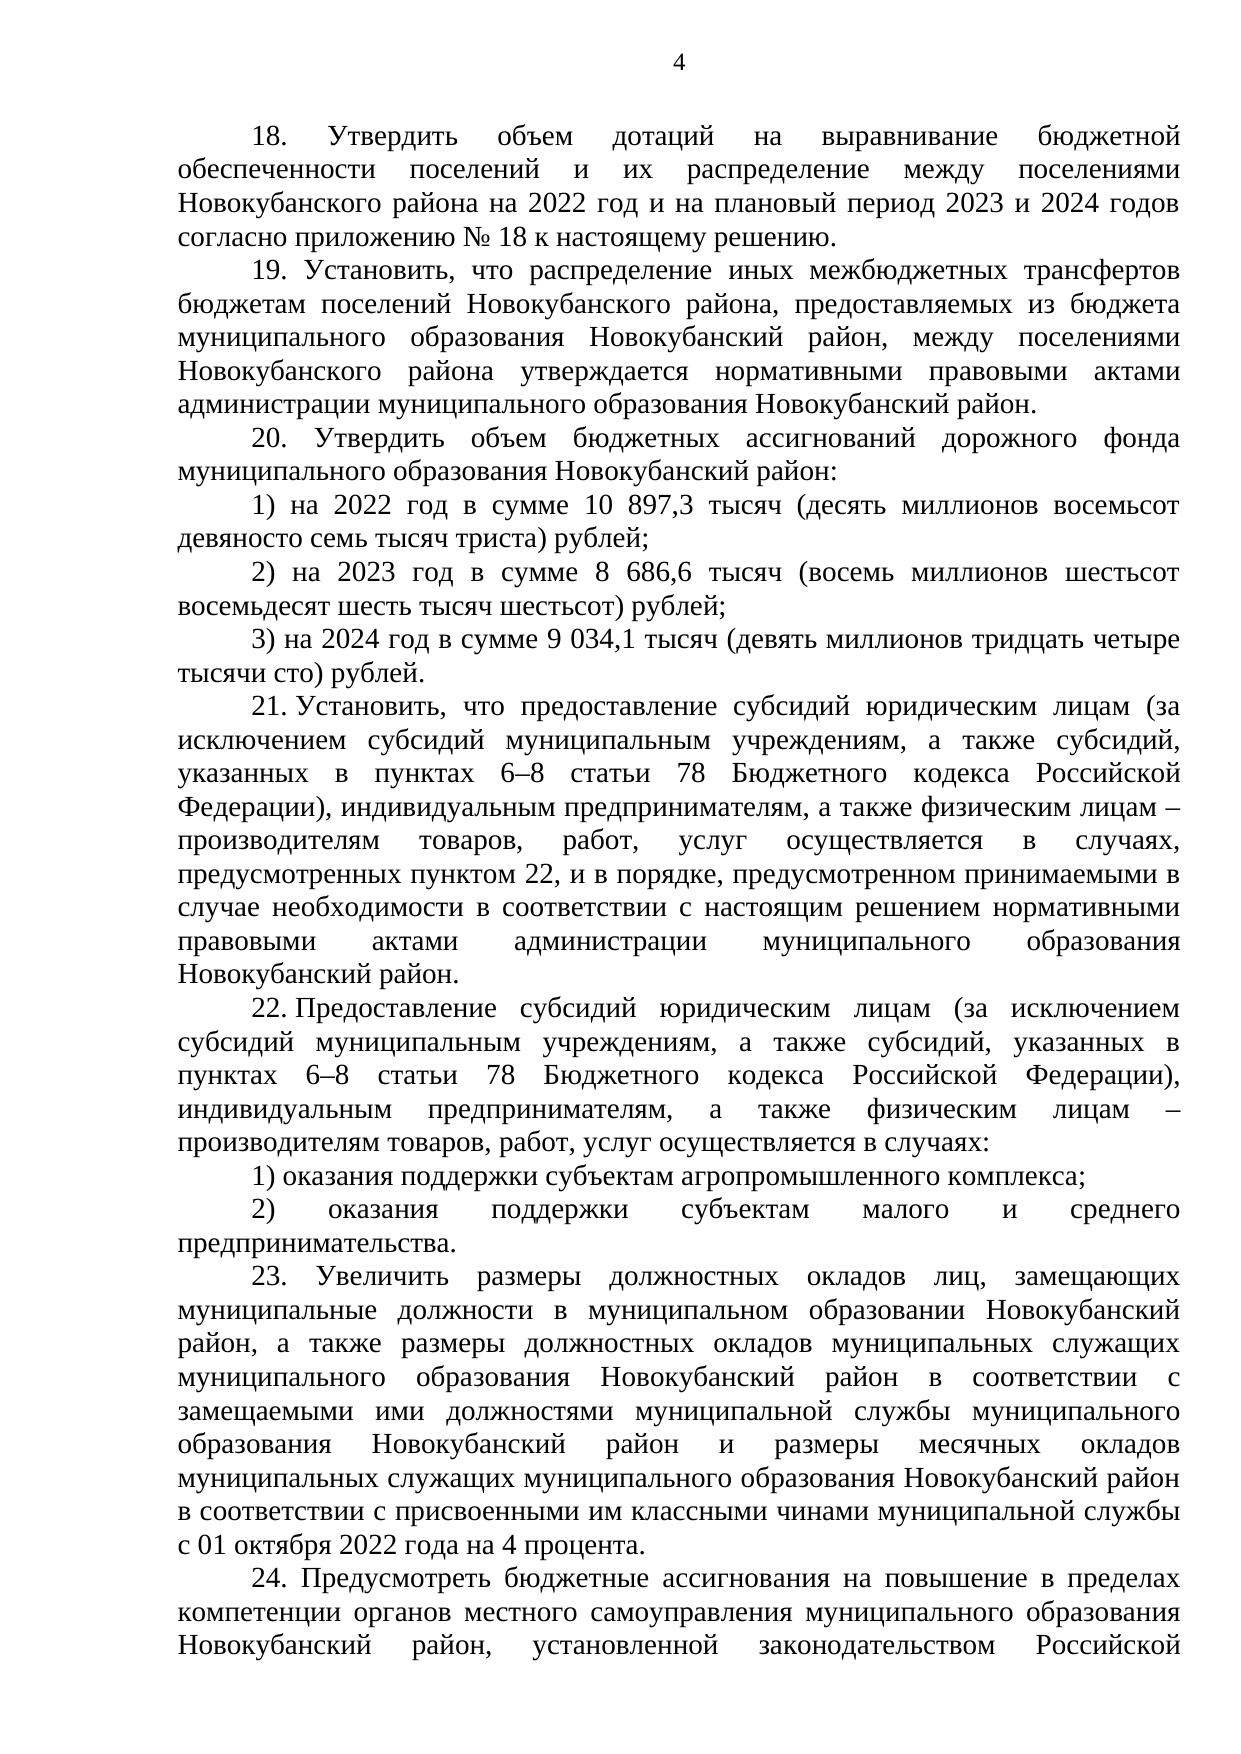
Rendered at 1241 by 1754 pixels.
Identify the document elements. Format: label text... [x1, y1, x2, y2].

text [177, 1560, 1181, 1661]
text 1) на 2022 год в сумме 10 897,3 тысяч (десять миллионов восемьсот девяносто семь тысяч триста) рублей; [177, 487, 1181, 554]
text 21. Установить, что предоставление субсидий юридическим лицам (за исключением субсидий муниципальным учреждениям, а также субсидий, указанных в пунктах 6–8 статьи 78 Бюджетного кодекса Российской Федерации), индивидуальным предпринимателям, а также физическим лицам – производителям товаров, работ, услуг осуществляется в случаях, предусмотренных пунктом 22, и в порядке, предусмотренном принимаемыми в случае необходимости в соответствии с настоящим решением нормативными правовыми актами администрации муниципального образования Новокубанский район. [177, 688, 1181, 990]
text 3) на 2024 год в сумме 9 034,1 тысяч (девять миллионов тридцать четыре тысячи сто) рублей. [177, 621, 1181, 688]
text 2) на 2023 год в сумме 8 686,6 тысяч (восемь миллионов шестьсот восемьдесят шесть тысяч шестьсот) рублей; [177, 554, 1181, 621]
text 19. Установить, что распределение иных межбюджетных трансфертов бюджетам поселений Новокубанского района, предоставляемых из бюджета муниципального образования Новокубанский район, между поселениями Новокубанского района утверждается нормативными правовыми актами администрации муниципального образования Новокубанский район. [177, 252, 1181, 420]
text 20. Утвердить объем бюджетных ассигнований дорожного фонда муниципального образования Новокубанский район: [177, 420, 1181, 487]
text 2) оказания поддержки субъектам малого и среднего предпринимательства. [177, 1191, 1181, 1258]
text 18. Утвердить объем дотаций на выравнивание бюджетной обеспеченности поселений и их распределение между поселениями Новокубанского района на 2022 год и на плановый период 2023 и 2024 годов согласно приложению № 18 к настоящему решению. [177, 118, 1181, 252]
text 22. Предоставление субсидий юридическим лицам (за исключением субсидий муниципальным учреждениям, а также субсидий, указанных в пунктах 6–8 статьи 78 Бюджетного кодекса Российской Федерации), индивидуальным предпринимателям, а также физическим лицам – производителям товаров, работ, услуг осуществляется в случаях: [177, 990, 1181, 1158]
text 23. Увеличить размеры должностных окладов лиц, замещающих муниципальные должности в муниципальном образовании Новокубанский район, а также размеры должностных окладов муниципальных служащих муниципального образования Новокубанский район в соответствии с замещаемыми ими должностями муниципальной службы муниципального образования Новокубанский район и размеры месячных окладов муниципальных служащих муниципального образования Новокубанский район в соответствии с присвоенными им классными чинами муниципальной службы с 01 октября 2022 года на 4 процента. [177, 1258, 1181, 1560]
text 1) оказания поддержки субъектам агропромышленного комплекса; [177, 1158, 1181, 1191]
